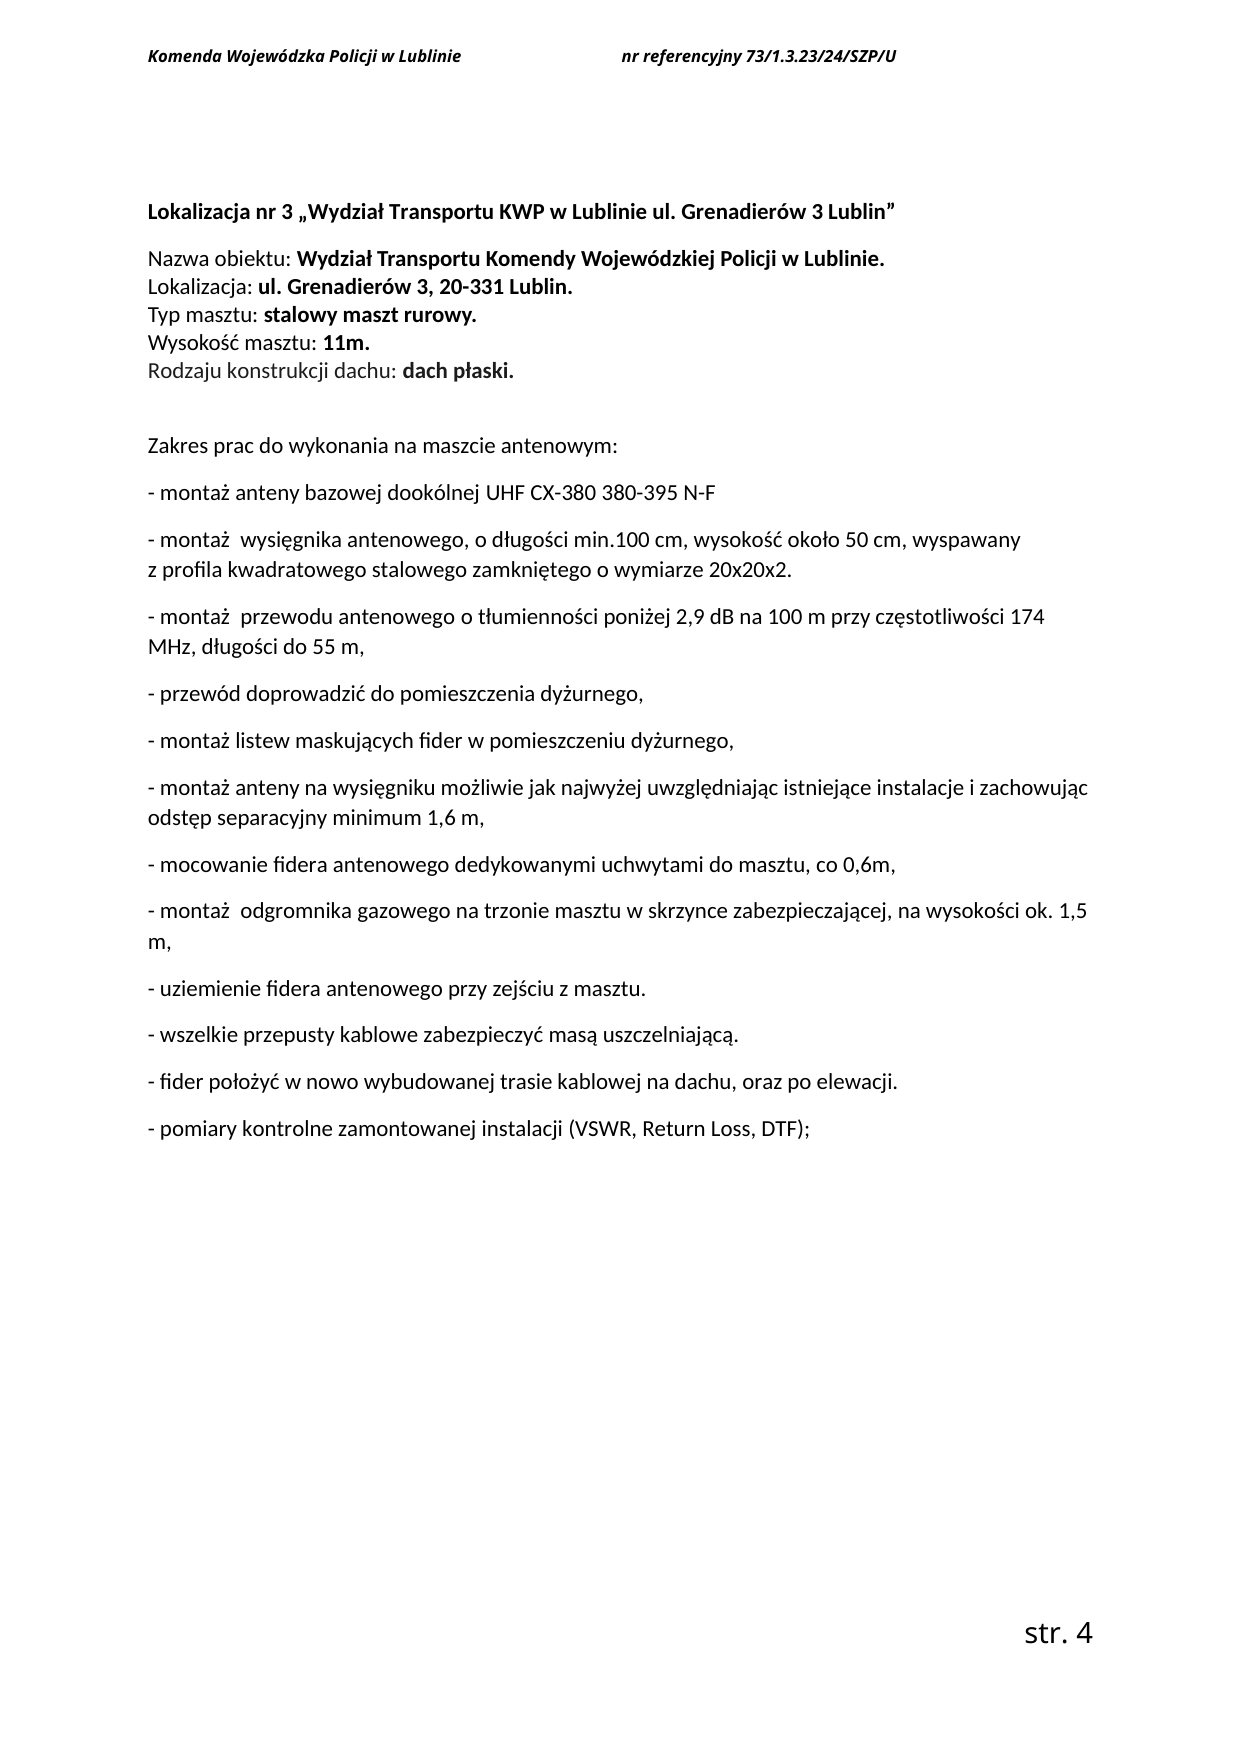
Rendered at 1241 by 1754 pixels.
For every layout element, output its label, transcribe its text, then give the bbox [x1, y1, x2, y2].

text - montaż anteny bazowej dookólnej UHF CX-380 380-395 N-F [148, 478, 1093, 506]
text - mocowanie fidera antenowego dedykowanymi uchwytami do masztu, co 0,6m, [148, 850, 1093, 878]
text - montaż anteny na wysięgniku możliwie jak najwyżej uwzględniając istniejące instalacje i zachowując odstęp separacyjny minimum 1,6 m, [148, 773, 1093, 831]
text - montaż przewodu antenowego o tłumienności poniżej 2,9 dB na 100 m przy częstotliwości 174 MHz, długości do 55 m, [148, 602, 1093, 660]
text - montaż odgromnika gazowego na trzonie masztu w skrzynce zabezpieczającej, na wysokości ok. 1,5 m, [148, 897, 1093, 955]
text - przewód doprowadzić do pomieszczenia dyżurnego, [148, 679, 1093, 707]
text - montaż listew maskujących fider w pomieszczeniu dyżurnego, [148, 726, 1093, 754]
text Wysokość masztu: 11m. [148, 328, 1093, 356]
text - pomiary kontrolne zamontowanej instalacji (VSWR, Return Loss, DTF); [148, 1114, 1093, 1142]
text Zakres prac do wykonania na maszcie antenowym: [148, 431, 1093, 459]
text - fider położyć w nowo wybudowanej trasie kablowej na dachu, oraz po elewacji. [148, 1067, 1093, 1096]
text Rodzaju konstrukcji dachu: dach płaski. [148, 356, 1093, 384]
text Nazwa obiektu: Wydział Transportu Komendy Wojewódzkiej Policji w Lublinie. [148, 244, 1093, 272]
text Lokalizacja: ul. Grenadierów 3, 20-331 Lublin. [148, 272, 1093, 300]
text - uziemienie fidera antenowego przy zejściu z masztu. [148, 974, 1093, 1002]
text - wszelkie przepusty kablowe zabezpieczyć masą uszczelniającą. [148, 1021, 1093, 1049]
text Lokalizacja nr 3 „Wydział Transportu KWP w Lublinie ul. Grenadierów 3 Lublin” [148, 197, 1093, 225]
text - montaż wysięgnika antenowego, o długości min.100 cm, wysokość około 50 cm, wyspawany z profila kwadratowego stalowego zamkniętego o wymiarze 20x20x2. [148, 525, 1093, 583]
text Typ masztu: stalowy maszt rurowy. [148, 300, 1093, 328]
